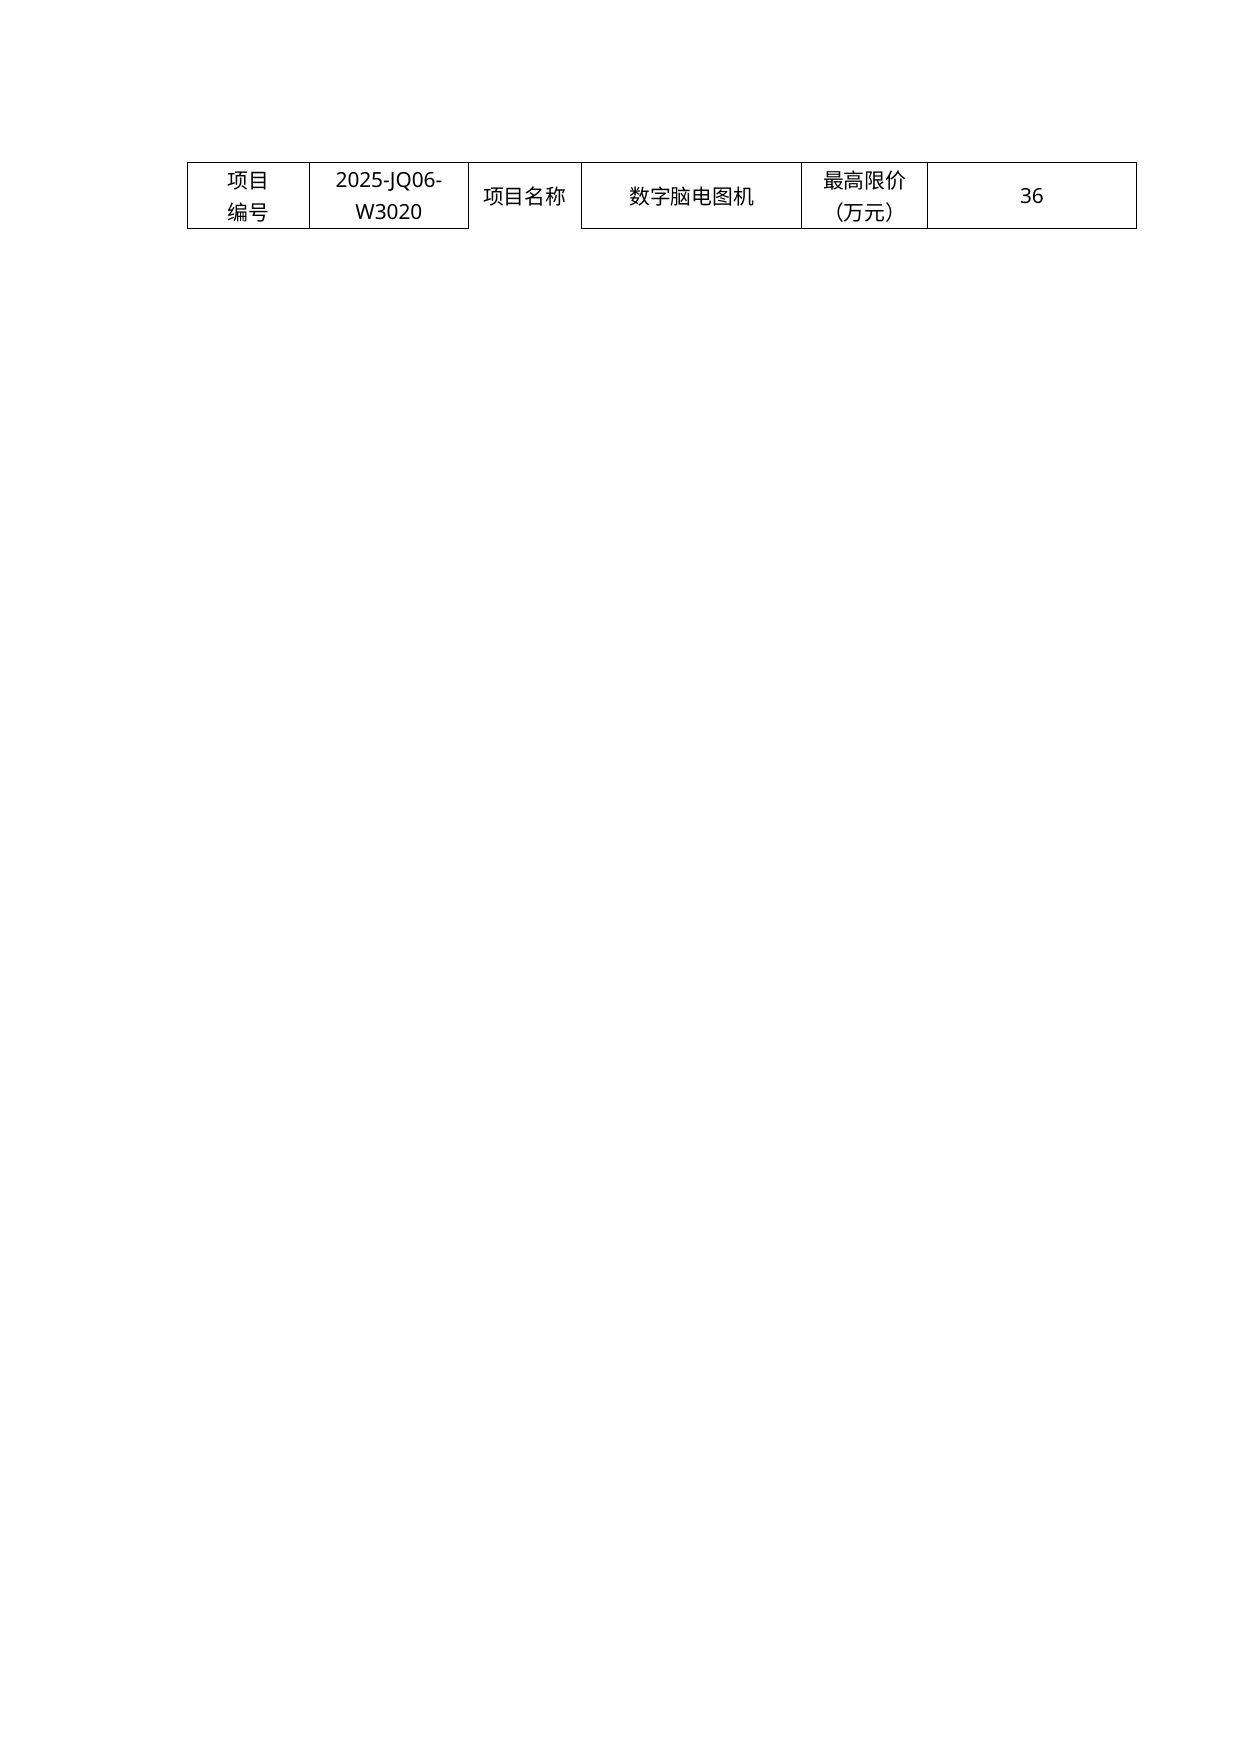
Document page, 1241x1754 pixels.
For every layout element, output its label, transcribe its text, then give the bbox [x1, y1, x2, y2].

table_header 2025-JQ06-W3020 [310, 163, 468, 228]
table_header 数字脑电图机 [582, 163, 801, 228]
table_header 最高限价（万元） [802, 163, 927, 228]
table_header 项目 编号 [188, 163, 309, 228]
table_header 36 [928, 163, 1136, 228]
table_header 项目名称 [469, 163, 581, 228]
